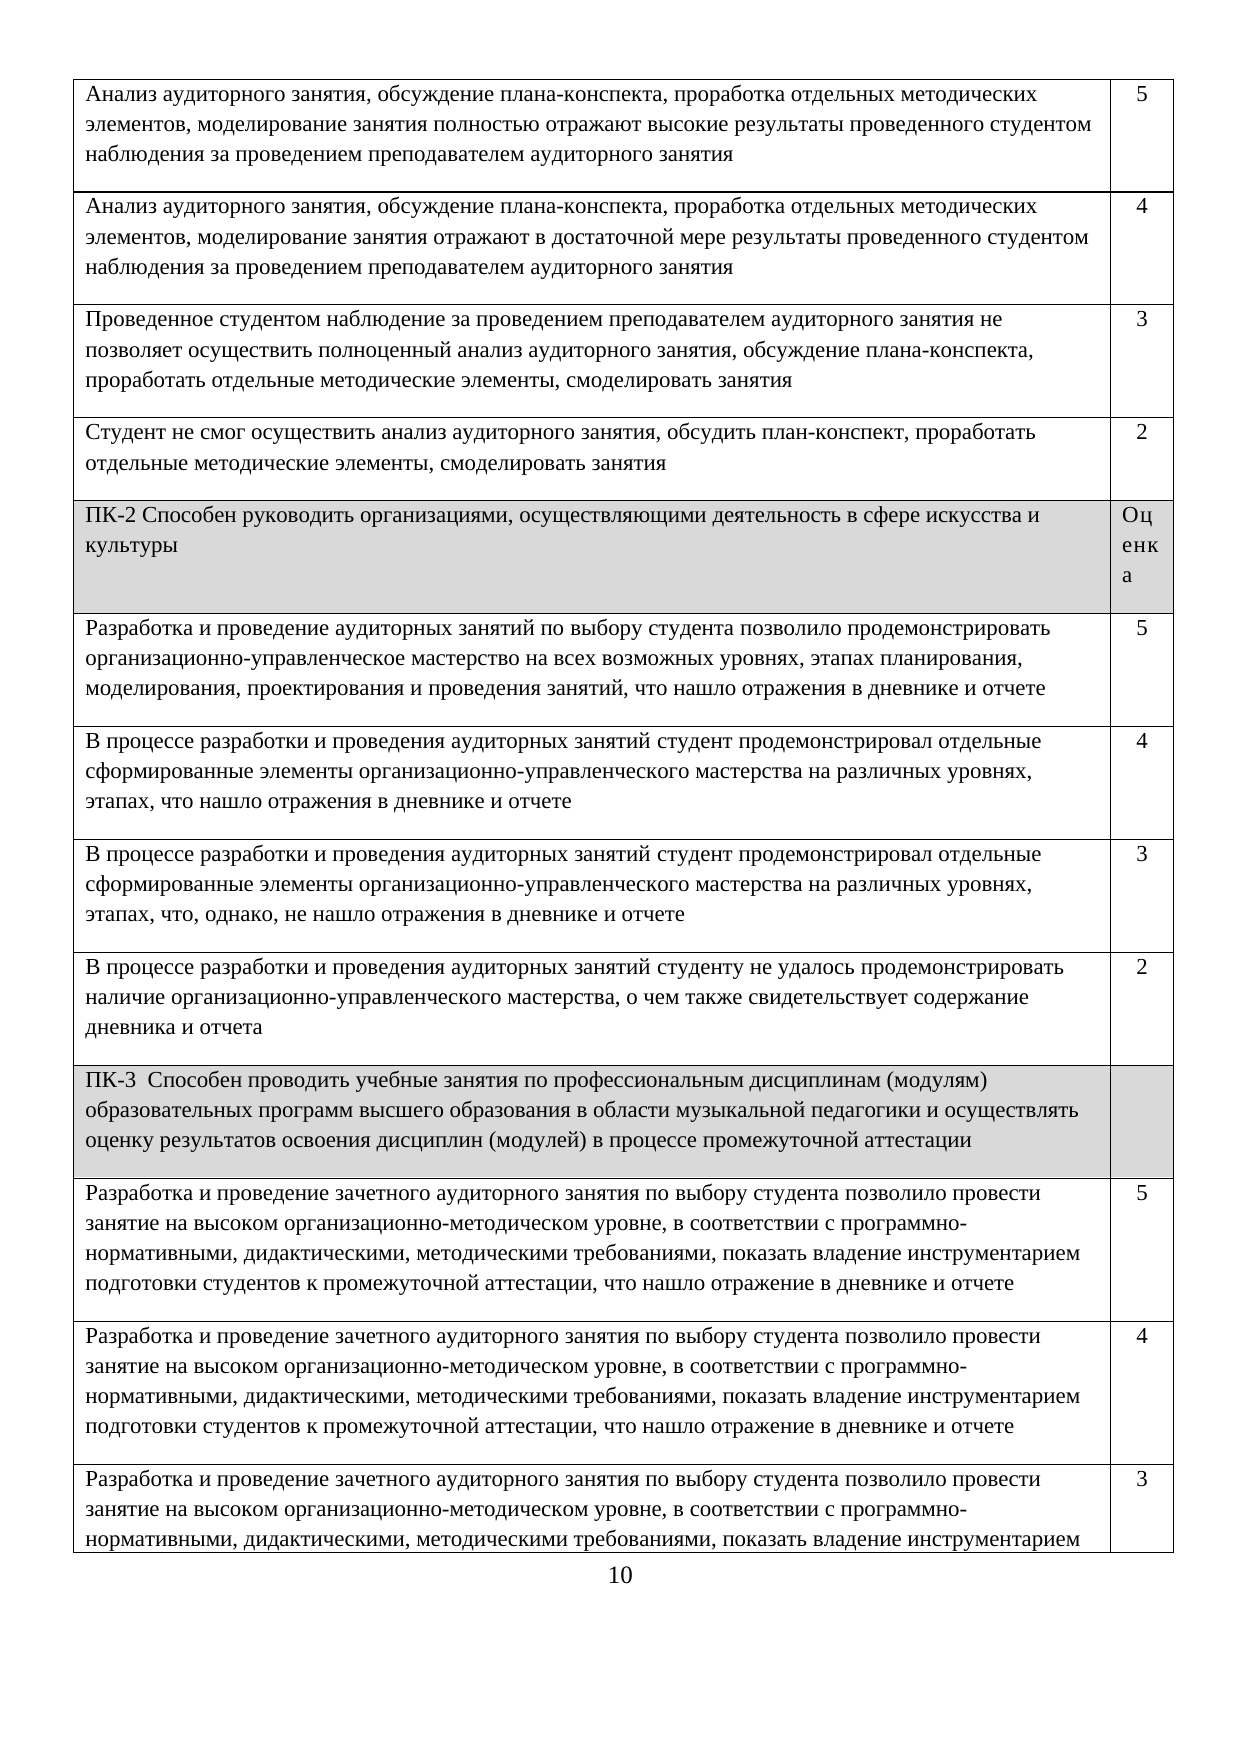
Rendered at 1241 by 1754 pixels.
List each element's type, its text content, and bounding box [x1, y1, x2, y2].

table_cell В процессе разработки и проведения аудиторных занятий студент продемонстрировал отдельные сформированные элементы организационно-управленческого мастерства на различных уровнях, этапах, что нашло отражения в дневнике и отчете [74, 727, 1110, 839]
table_cell Студент не смог осуществить анализ аудиторного занятия, обсудить план-конспект, проработать отдельные методические элементы, смоделировать занятия [74, 418, 1110, 500]
table_cell Проведенное студентом наблюдение за проведением преподавателем аудиторного занятия не позволяет осуществить полноценный анализ аудиторного занятия, обсуждение плана-конспекта, проработать отдельные методические элементы, смоделировать занятия [74, 305, 1110, 417]
table_cell В процессе разработки и проведения аудиторных занятий студент продемонстрировал отдельные сформированные элементы организационно-управленческого мастерства на различных уровнях, этапах, что, однако, не нашло отражения в дневнике и отчете [74, 840, 1110, 952]
table_cell Разработка и проведение аудиторных занятий по выбору студента позволило продемонстрировать организационно-управленческое мастерство на всех возможных уровнях, этапах планирования, моделирования, проектирования и проведения занятий, что нашло отражения в дневнике и отчете [74, 614, 1110, 726]
table_cell В процессе разработки и проведения аудиторных занятий студенту не удалось продемонстрировать наличие организационно-управленческого мастерства, о чем также свидетельствует содержание дневника и отчета [74, 953, 1110, 1064]
table_cell 5 [1111, 80, 1173, 191]
table_cell 5 [1111, 614, 1173, 726]
table_cell Анализ аудиторного занятия, обсуждение плана-конспекта, проработка отдельных методических элементов, моделирование занятия отражают в достаточной мере результаты проведенного студентом наблюдения за проведением преподавателем аудиторного занятия [74, 193, 1110, 304]
table_cell [1111, 1066, 1173, 1177]
table_cell 3 [1111, 305, 1173, 417]
table_cell ПК-3 Способен проводить учебные занятия по профессиональным дисциплинам (модулям) образовательных программ высшего образования в области музыкальной педагогики и осуществлять оценку результатов освоения дисциплин (модулей) в процессе промежуточной аттестации [74, 1066, 1110, 1177]
table_cell 4 [1111, 727, 1173, 839]
table_cell 3 [1111, 1465, 1173, 1552]
table_cell 2 [1111, 418, 1173, 500]
table_cell ПК-2 Способен руководить организациями, осуществляющими деятельность в сфере искусства и культуры [74, 501, 1110, 613]
table_cell 3 [1111, 840, 1173, 952]
table_cell Анализ аудиторного занятия, обсуждение плана-конспекта, проработка отдельных методических элементов, моделирование занятия полностью отражают высокие результаты проведенного студентом наблюдения за проведением преподавателем аудиторного занятия [74, 80, 1110, 191]
table_cell 4 [1111, 193, 1173, 304]
table_cell 2 [1111, 953, 1173, 1064]
table_cell Оценка [1111, 501, 1173, 613]
table_cell 4 [1111, 1322, 1173, 1464]
table_cell 5 [1111, 1179, 1173, 1321]
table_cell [74, 1465, 1110, 1552]
